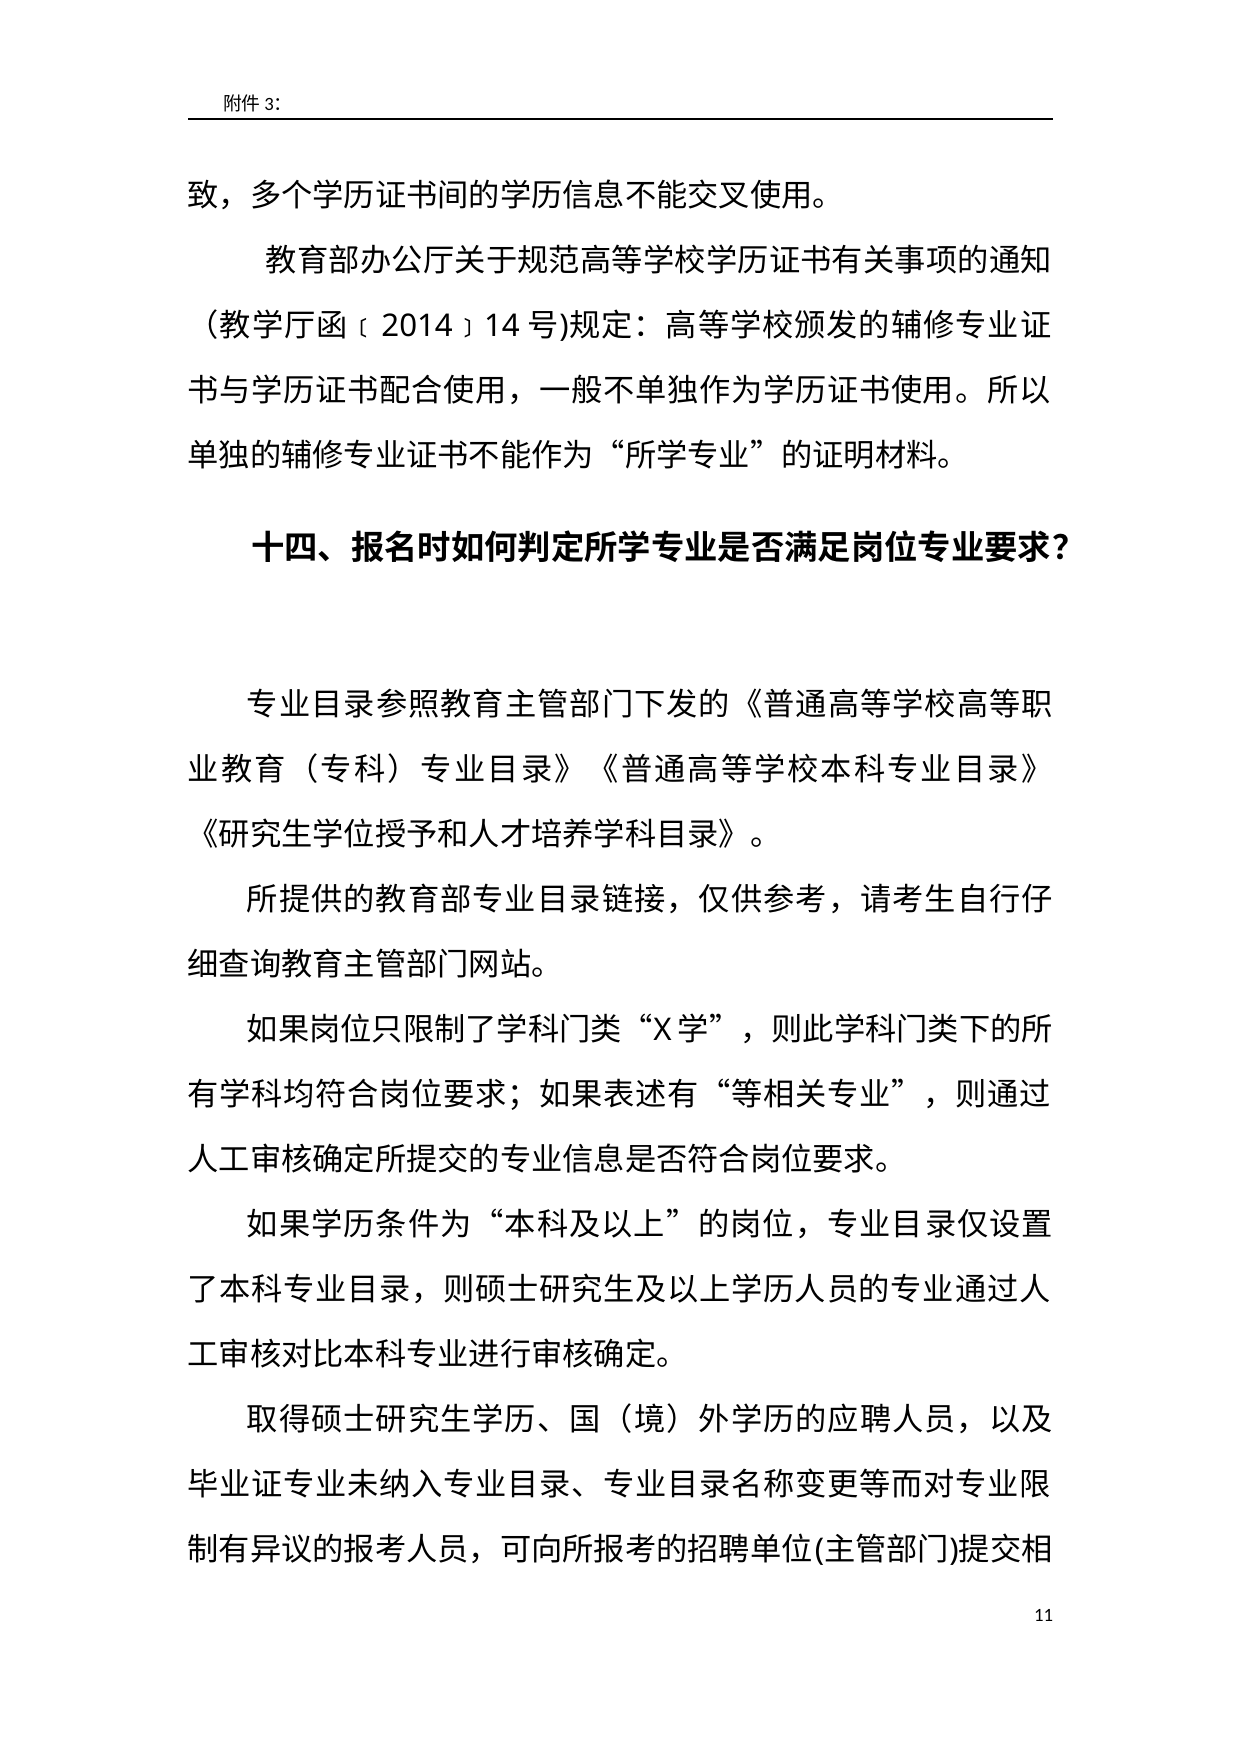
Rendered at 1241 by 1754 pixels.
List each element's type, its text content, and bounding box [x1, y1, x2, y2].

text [187, 1384, 1053, 1579]
text 所提供的教育部专业目录链接，仅供参考，请考生自行仔细查询教育主管部门网站。 [187, 864, 1053, 994]
text 专业目录参照教育主管部门下发的《普通高等学校高等职业教育（专科）专业目录》《普通高等学校本科专业目录》《研究生学位授予和人才培养学科目录》。 [187, 669, 1053, 864]
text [187, 160, 1053, 225]
text 如果岗位只限制了学科门类“X学”，则此学科门类下的所有学科均符合岗位要求；如果表述有“等相关专业”，则通过人工审核确定所提交的专业信息是否符合岗位要求。 [187, 994, 1053, 1189]
text 如果学历条件为“本科及以上”的岗位，专业目录仅设置了本科专业目录，则硕士研究生及以上学历人员的专业通过人工审核对比本科专业进行审核确定。 [187, 1189, 1053, 1384]
text 教育部办公厅关于规范高等学校学历证书有关事项的通知（教学厅函﹝2014﹞14号)规定：高等学校颁发的辅修专业证书与学历证书配合使用，一般不单独作为学历证书使用。所以单独的辅修专业证书不能作为“所学专业”的证明材料。 [187, 225, 1053, 485]
subtitle 十四、报名时如何判定所学专业是否满足岗位专业要求？ [187, 512, 1053, 642]
